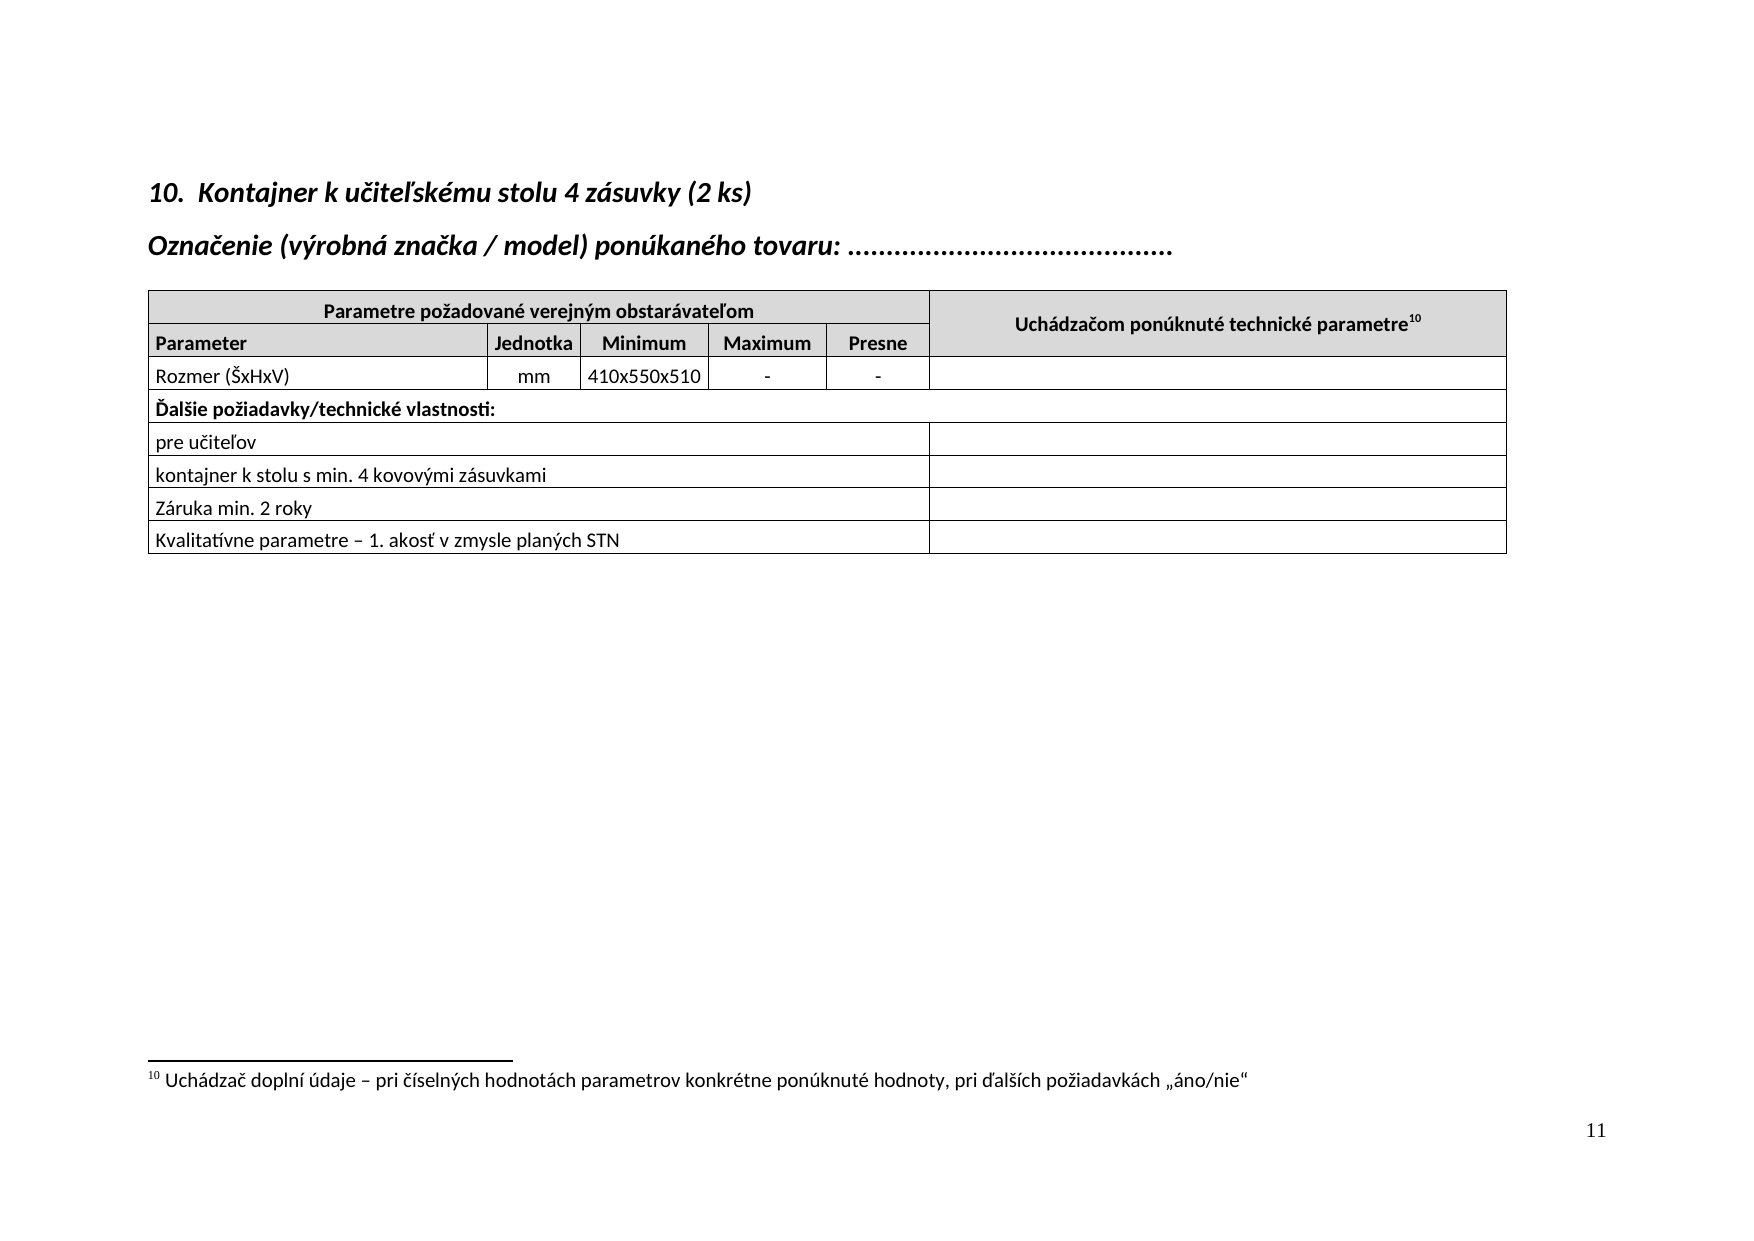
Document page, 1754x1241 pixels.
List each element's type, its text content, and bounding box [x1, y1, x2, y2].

table_cell Presne [827, 324, 929, 356]
table_cell [930, 357, 1506, 389]
table_cell mm [488, 357, 580, 389]
table_cell Jednotka [488, 324, 580, 356]
table_cell Kvalitatívne parametre – 1. akosť v zmysle planých STN [149, 521, 929, 553]
table_cell Minimum [581, 324, 708, 356]
table_cell Rozmer (ŠxHxV) [149, 357, 487, 389]
table_cell [930, 521, 1506, 553]
table_cell [930, 488, 1506, 520]
table_header Uchádzačom ponúknuté technické parametre [930, 291, 1506, 356]
text Označenie (výrobná značka / model) ponúkaného tovaru: .......................................... [148, 227, 1606, 263]
table_cell pre učiteľov [149, 423, 929, 454]
table_cell Maximum [709, 324, 826, 356]
table_cell Ďalšie požiadavky/technické vlastnosti: [149, 390, 1506, 422]
table_cell 410x550x510 [581, 357, 708, 389]
table_cell - [827, 357, 929, 389]
table_cell [930, 456, 1506, 487]
table_cell Parameter [149, 324, 487, 356]
table_cell [930, 423, 1506, 454]
table_cell Záruka min. 2 roky [149, 488, 929, 520]
table_cell kontajner k stolu s min. 4 kovovými zásuvkami [149, 456, 929, 487]
table_header Parametre požadované verejným obstarávateľom [149, 291, 929, 323]
table_cell - [709, 357, 826, 389]
text 10. Kontajner k učiteľskému stolu 4 zásuvky (2 ks) [148, 174, 1606, 210]
